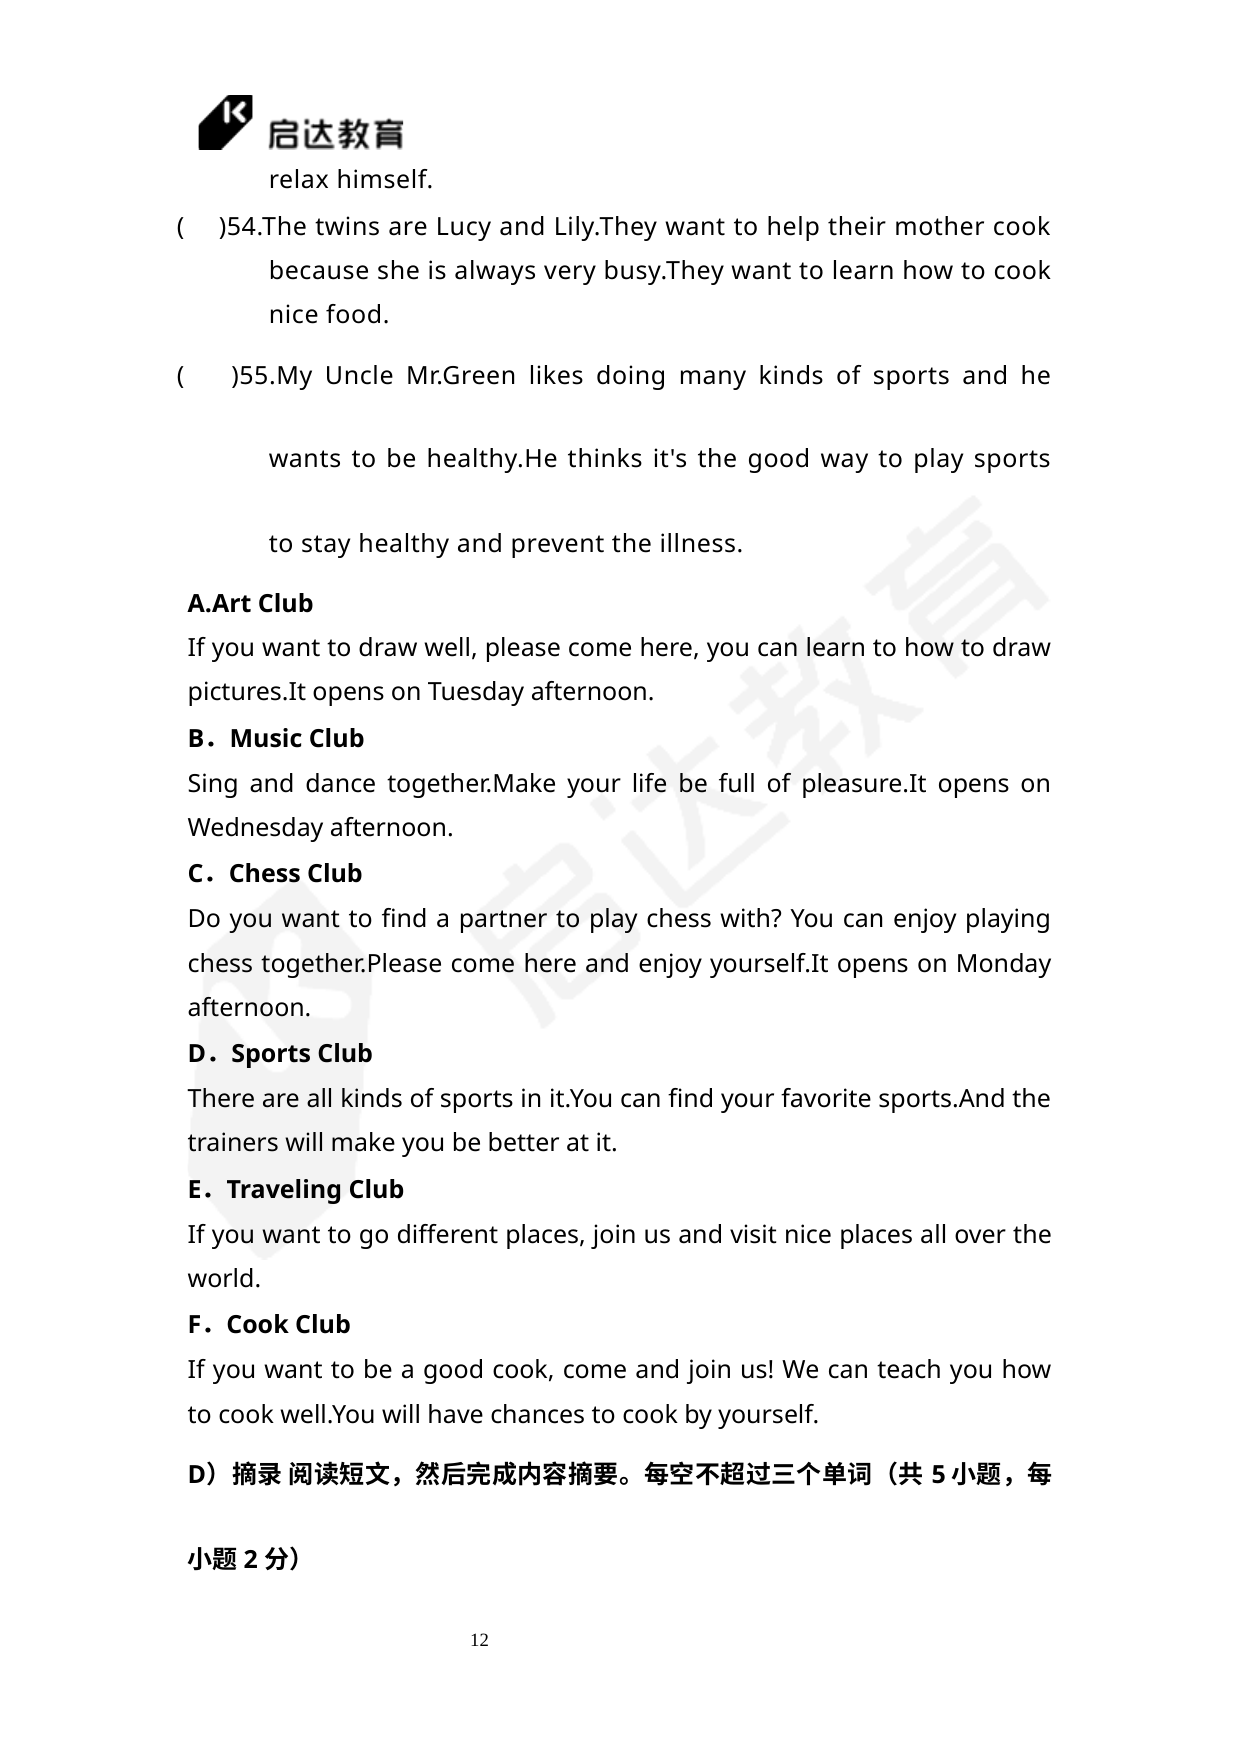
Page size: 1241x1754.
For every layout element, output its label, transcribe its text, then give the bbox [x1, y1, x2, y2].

text Sing and dance together.Make your life be full of pleasure.It opens on Wednesday afternoon. [187, 765, 1053, 844]
text C．Chess Club [187, 854, 1053, 890]
text If you want to be a good cook, come and join us! We can teach you how to cook well.You will have chances to cook by yourself. [187, 1352, 1053, 1430]
text D）摘录 阅读短文，然后完成内容摘要。每空不超过三个单词（共5小题，每小题 2 分） [187, 1441, 1053, 1590]
picture [198, 95, 404, 150]
text If you want to go different places, join us and visit nice places all over the world. [187, 1216, 1053, 1295]
text F．Cook Club [187, 1305, 1053, 1341]
text D．Sports Club [187, 1034, 1053, 1070]
text Do you want to find a partner to play chess with? You can enjoy playing chess together.Please come here and enjoy yourself.It opens on Monday afternoon. [187, 901, 1053, 1023]
text B．Music Club [187, 718, 1053, 754]
text ( )54.The twins are Lucy and Lily.They want to help their mother cook because she is always very busy.They want to learn how to cook nice food. [177, 206, 1053, 331]
text If you want to draw well, please come here, you can learn to how to draw pictures.It opens on Tuesday afternoon. [187, 630, 1053, 708]
text A.Art Club [187, 585, 1053, 619]
text ( )55.My Uncle Mr.Green likes doing many kinds of sports and he wants to be healthy.He thinks it's the good way to play sports to stay healthy and prevent the illness. [177, 341, 1053, 575]
text E．Traveling Club [187, 1169, 1053, 1206]
text ( )53.Bob likes going on a trip.He always wants to go to other countries to pay a visit.He says it can open up his eyes and relax himself. [177, 162, 1053, 196]
text There are all kinds of sports in it.You can find your favorite sports.And the trainers will make you be better at it. [187, 1081, 1053, 1159]
